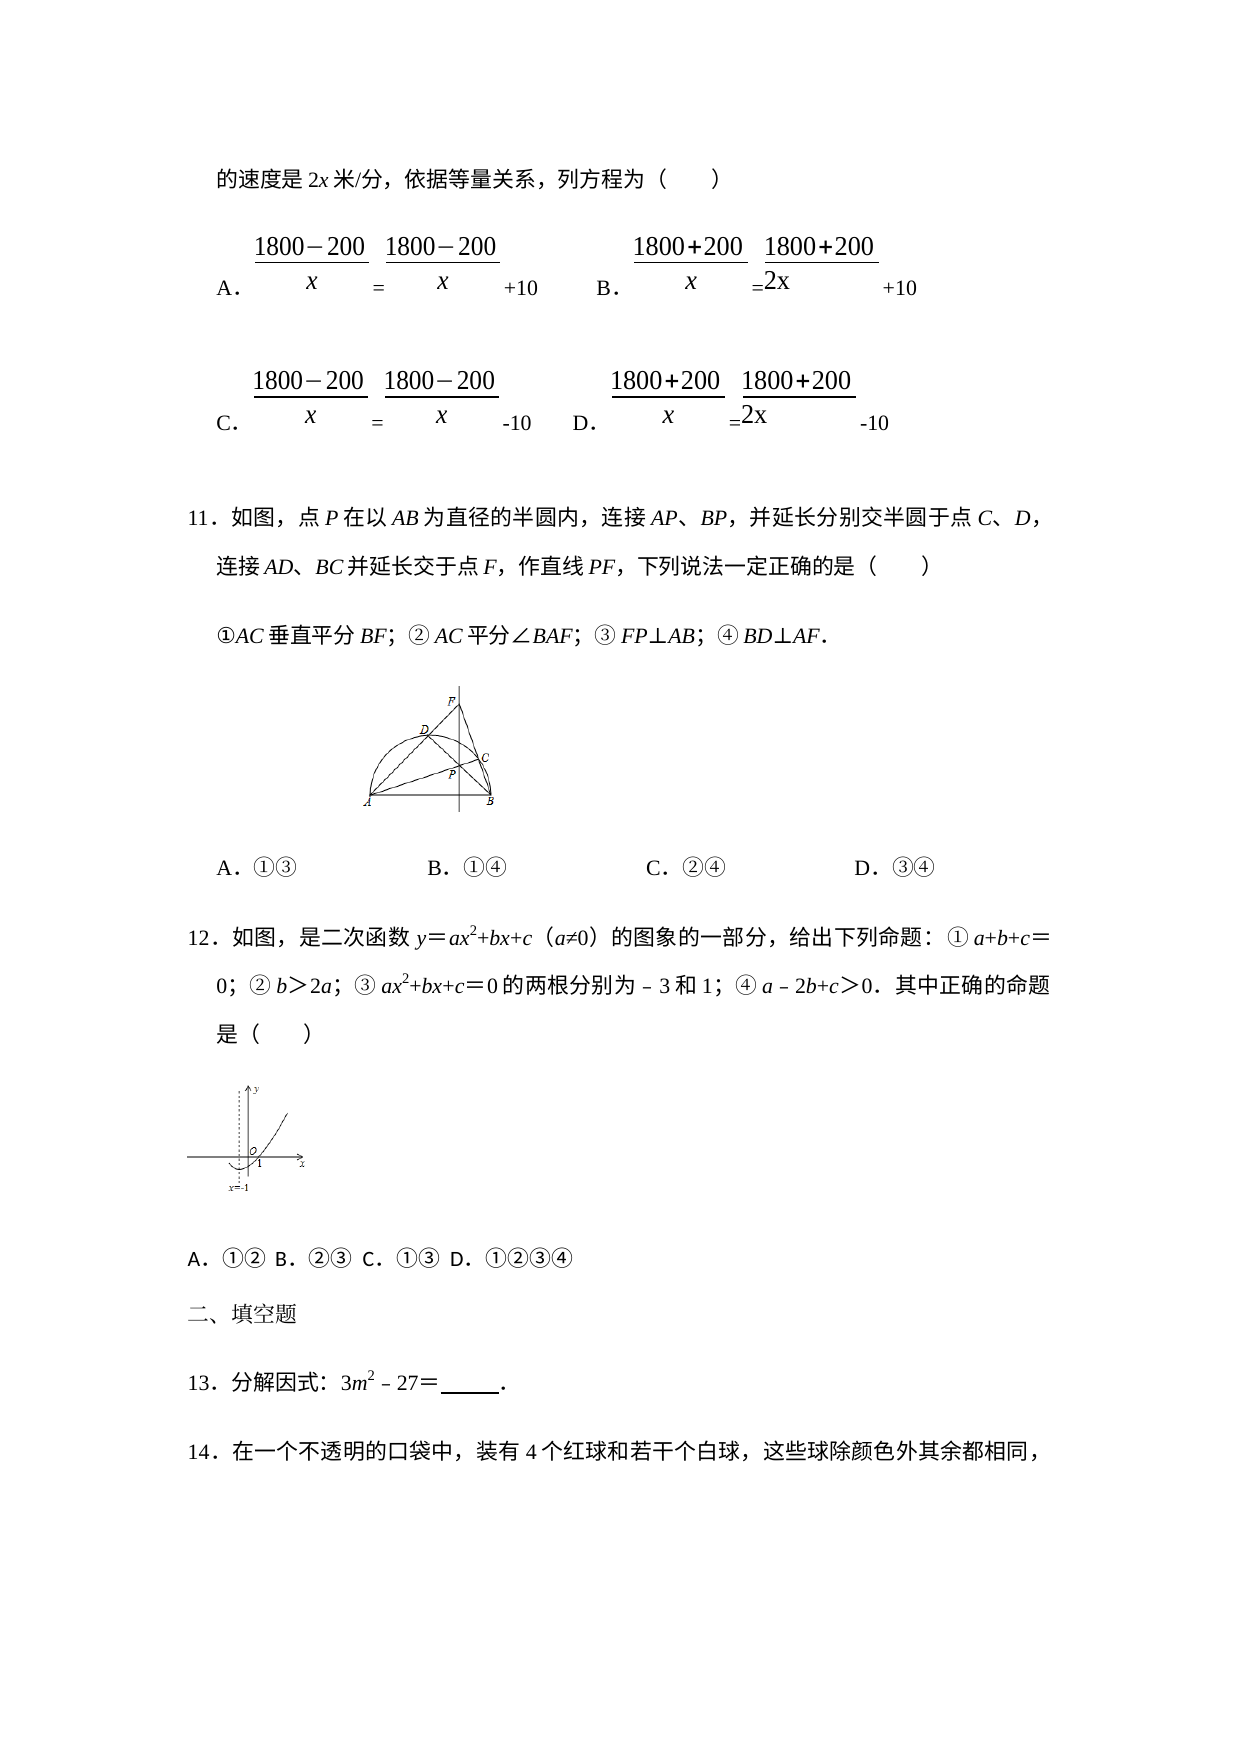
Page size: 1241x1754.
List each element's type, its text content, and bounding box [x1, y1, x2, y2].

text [187, 1434, 1053, 1466]
picture [363, 686, 494, 812]
text C．=-10 D．=-10 [187, 365, 1053, 463]
text 11．如图，点P在以AB为直径的半圆内，连接AP、BP，并延长分别交半圆于点C、D，连接AD、BC并延长交于点F，作直线PF，下列说法一定正确的是（ ） [187, 499, 1053, 581]
text 12．如图，是二次函数 y＝ax2+bx+c（a≠0）的图象的一部分，给出下列命题：①a+b+c＝0；②b＞2a；③ax2+bx+c＝0的两根分别为﹣3和1；④a﹣2b+c＞0．其中正确的命题是（ ） [187, 919, 1053, 1049]
text ①AC垂直平分BF；②AC平分∠BAF；③FP⊥AB；④BD⊥AF． [216, 617, 1053, 650]
text A．①② B．②③ C．①③ D．①②③④ [187, 1241, 1053, 1273]
list 填空题 [187, 1299, 1053, 1331]
text A．①③ B．①④ C．②④ D．③④ [187, 850, 1053, 882]
text A．=+10 B．=+10 [187, 231, 1053, 329]
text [187, 162, 1053, 194]
text 13．分解因式：3m2﹣27＝ ． [187, 1364, 1053, 1397]
picture [187, 1085, 305, 1191]
